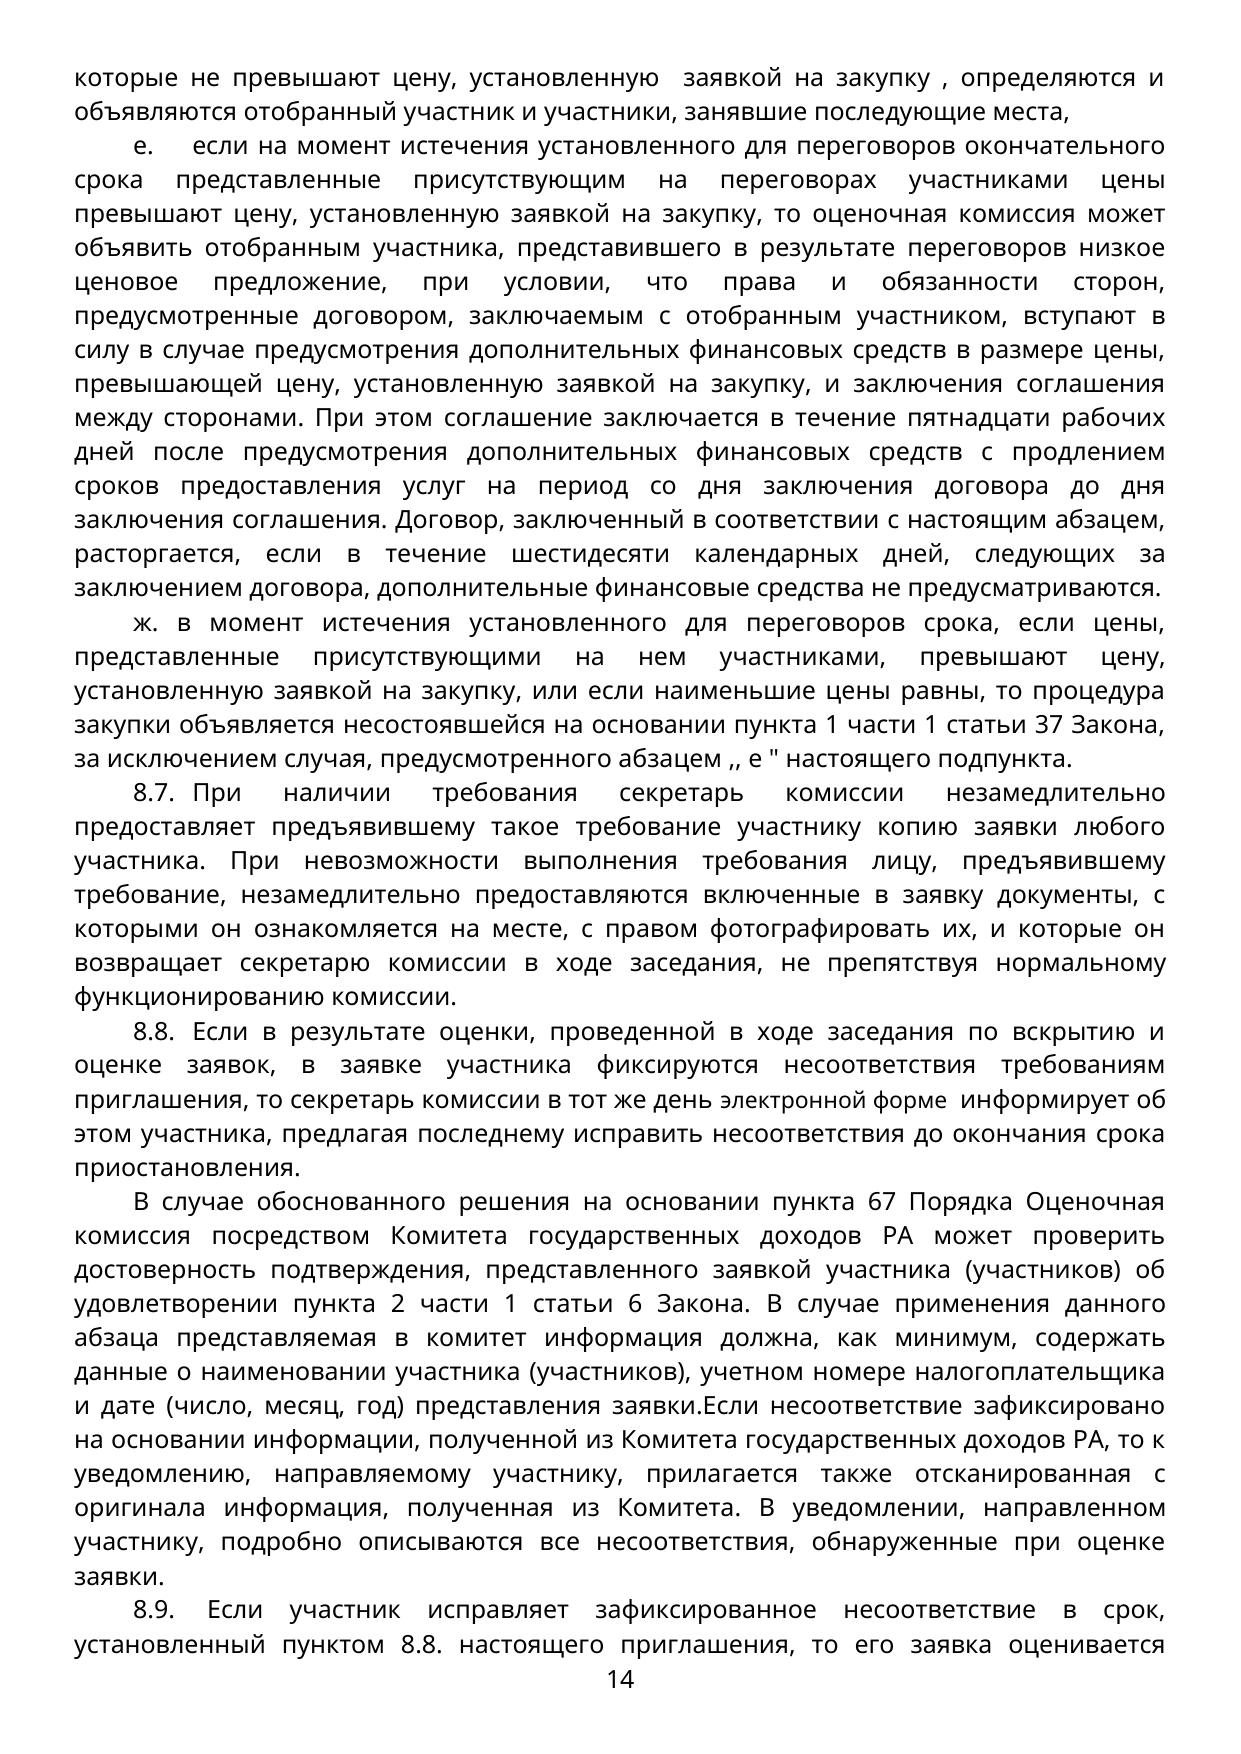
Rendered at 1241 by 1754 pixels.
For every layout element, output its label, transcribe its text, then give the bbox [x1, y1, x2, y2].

text 8.8. Если в результате оценки, проведенной в ходе заседания по вскрытию и оценке заявок, в заявке участника фиксируются несоответствия требованиям приглашения, то секретарь комиссии в тот же день электронной форме информирует об этом участника, предлагая последнему исправить несоответствия до окончания срока приостановления. [74, 1013, 1166, 1183]
text ж. в момент истечения установленного для переговоров срока, если цены, представленные присутствующими на нем участниками, превышают цену, установленную заявкой на закупку, или если наименьшие цены равны, то процедура закупки объявляется несостоявшейся на основании пункта 1 части 1 статьи 37 Закона, за исключением случая, предусмотренного абзацем ,, е " настоящего подпункта. [74, 604, 1166, 774]
text В случае обоснованного решения на основании пункта 67 Порядка Оценочная комиссия посредством Комитета государственных доходов РА может проверить достоверность подтверждения, представленного заявкой участника (участников) об удовлетворении пункта 2 части 1 статьи 6 Закона. В случае применения данного абзаца представляемая в комитет информация должна, как минимум, содержать данные о наименовании участника (участников), учетном номере налогоплательщика и дате (число, месяц, год) представления заявки.Если несоответствие зафиксировано на основании информации, полученной из Комитета государственных доходов РА, то к уведомлению, направляемому участнику, прилагается также отсканированная с оригинала информация, полученная из Комитета. В уведомлении, направленном участнику, подробно описываются все несоответствия, обнаруженные при оценке заявки. [74, 1183, 1166, 1592]
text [74, 1592, 1166, 1660]
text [74, 59, 1166, 127]
text 8.7. При наличии требования секретарь комиссии незамедлительно предоставляет предъявившему такое требование участнику копию заявки любого участника. При невозможности выполнения требования лицу, предъявившему требование, незамедлительно предоставляются включенные в заявку документы, с которыми он ознакомляется на месте, с правом фотографировать их, и которые он возвращает секретарю комиссии в ходе заседания, не препятствуя нормальному функционированию комиссии. [74, 774, 1166, 1013]
text е. если на момент истечения установленного для переговоров окончательного срока представленные присутствующим на переговорах участниками цены превышают цену, установленную заявкой на закупку, то оценочная комиссия может объявить отобранным участника, представившего в результате переговоров низкое ценовое предложение, при условии, что права и обязанности сторон, предусмотренные договором, заключаемым с отобранным участником, вступают в силу в случае предусмотрения дополнительных финансовых средств в размере цены, превышающей цену, установленную заявкой на закупку, и заключения соглашения между сторонами. При этом соглашение заключается в течение пятнадцати рабочих дней после предусмотрения дополнительных финансовых средств с продлением сроков предоставления услуг на период со дня заключения договора до дня заключения соглашения. Договор, заключенный в соответствии с настоящим абзацем, расторгается, если в течение шестидесяти календарных дней, следующих за заключением договора, дополнительные финансовые средства не предусматриваются. [74, 127, 1166, 604]
